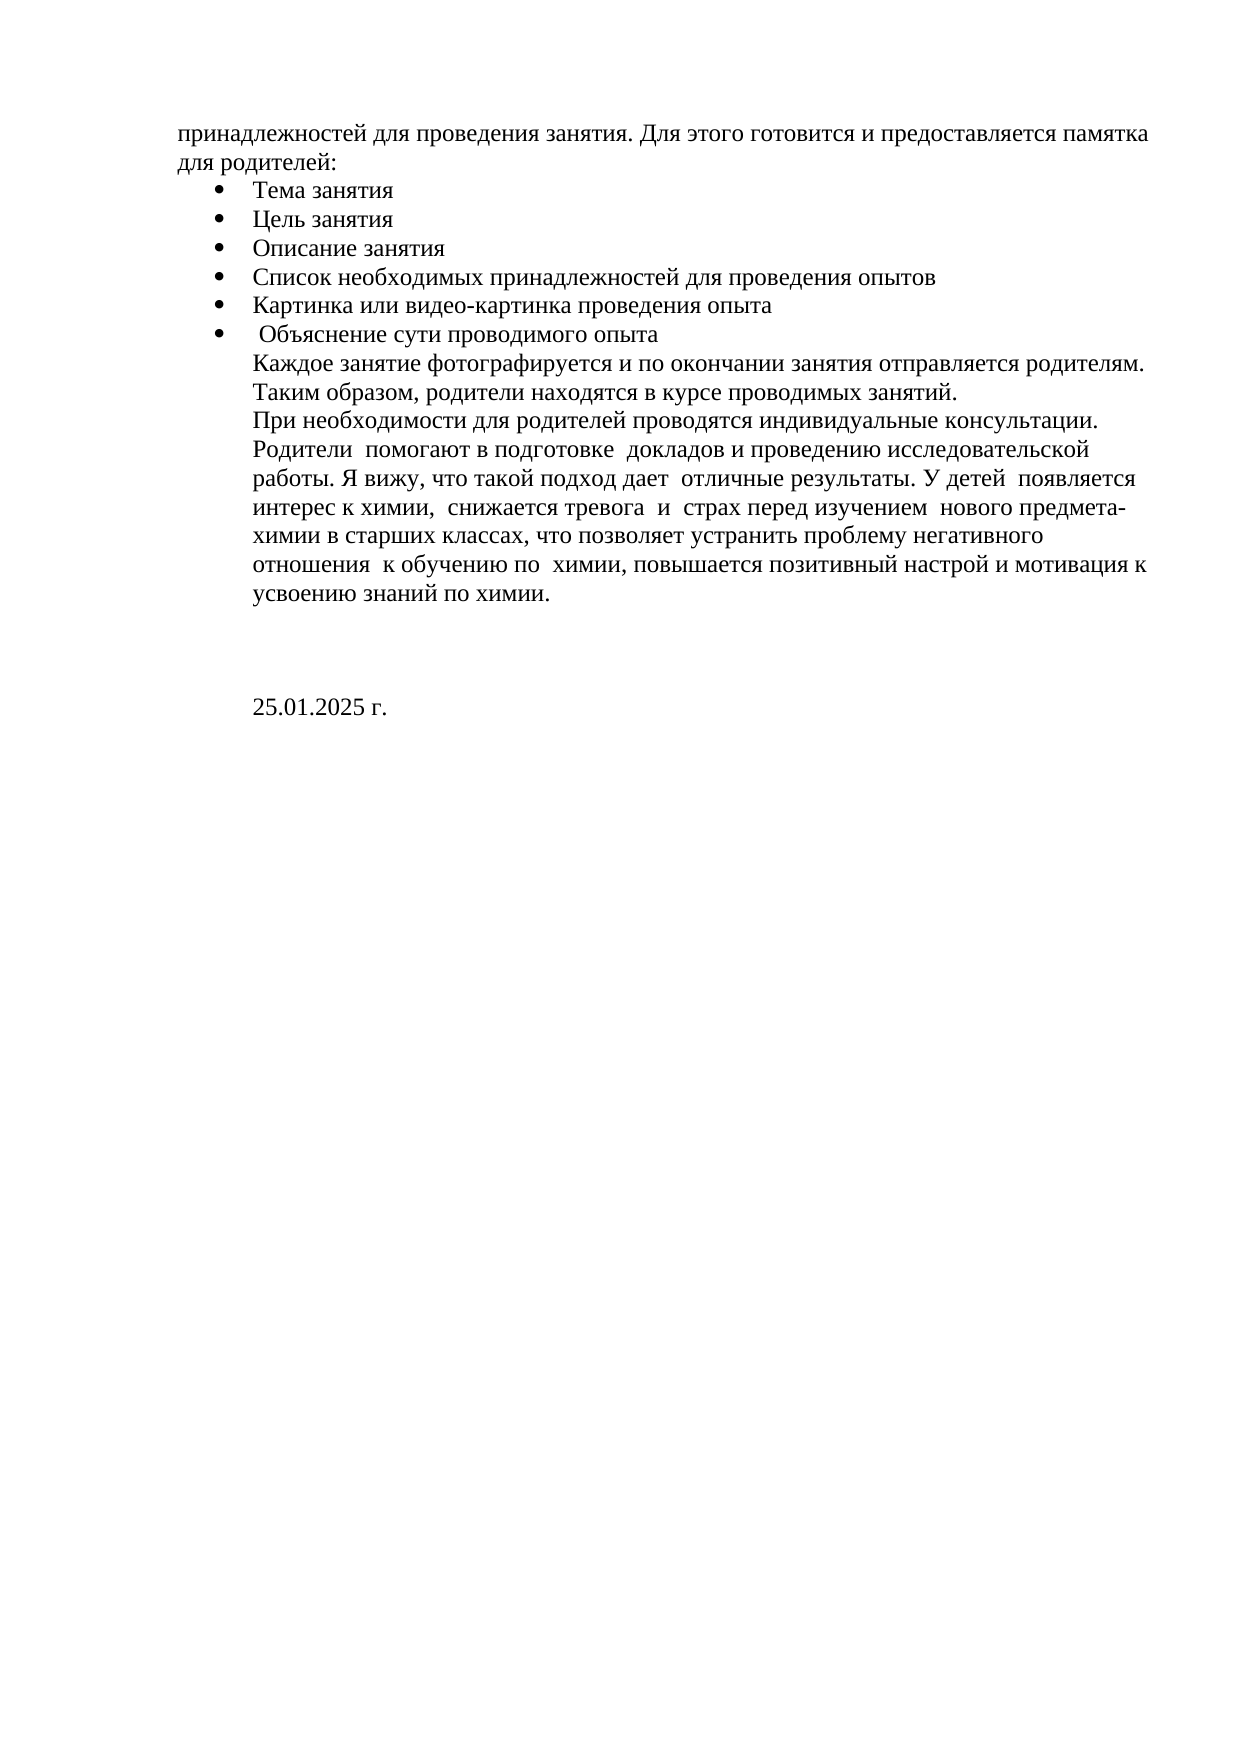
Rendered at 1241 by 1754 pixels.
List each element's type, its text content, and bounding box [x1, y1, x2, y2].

list Картинка или видео-картинка проведения опыта [215, 291, 1152, 319]
text Каждое занятие фотографируется и по окончании занятия отправляется родителям. Таким образом, родители находятся в курсе проводимых занятий. При необходимости для родителей проводятся индивидуальные консультации. [252, 348, 1152, 434]
list Список необходимых принадлежностей для проведения опытов [215, 262, 1152, 291]
text интерес к химии, снижается тревога и страх перед изучением нового предмета- [177, 492, 1152, 521]
text отношения к обучению по химии, повышается позитивный настрой и мотивация к [177, 549, 1152, 578]
text 25.01.2025 г. [252, 692, 1152, 720]
text усвоению знаний по химии. [177, 578, 1152, 607]
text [177, 118, 1152, 176]
text химии в старших классах, что позволяет устранить проблему негативного [177, 521, 1152, 549]
list Объяснение сути проводимого опыта [215, 319, 1152, 348]
text Родители помогают в подготовке докладов и проведению исследовательской [177, 434, 1152, 463]
text работы. Я вижу, что такой подход дает отличные результаты. У детей появляется [177, 463, 1152, 492]
list Цель занятия [215, 204, 1152, 233]
list Тема занятия [215, 176, 1152, 204]
list Описание занятия [215, 233, 1152, 262]
